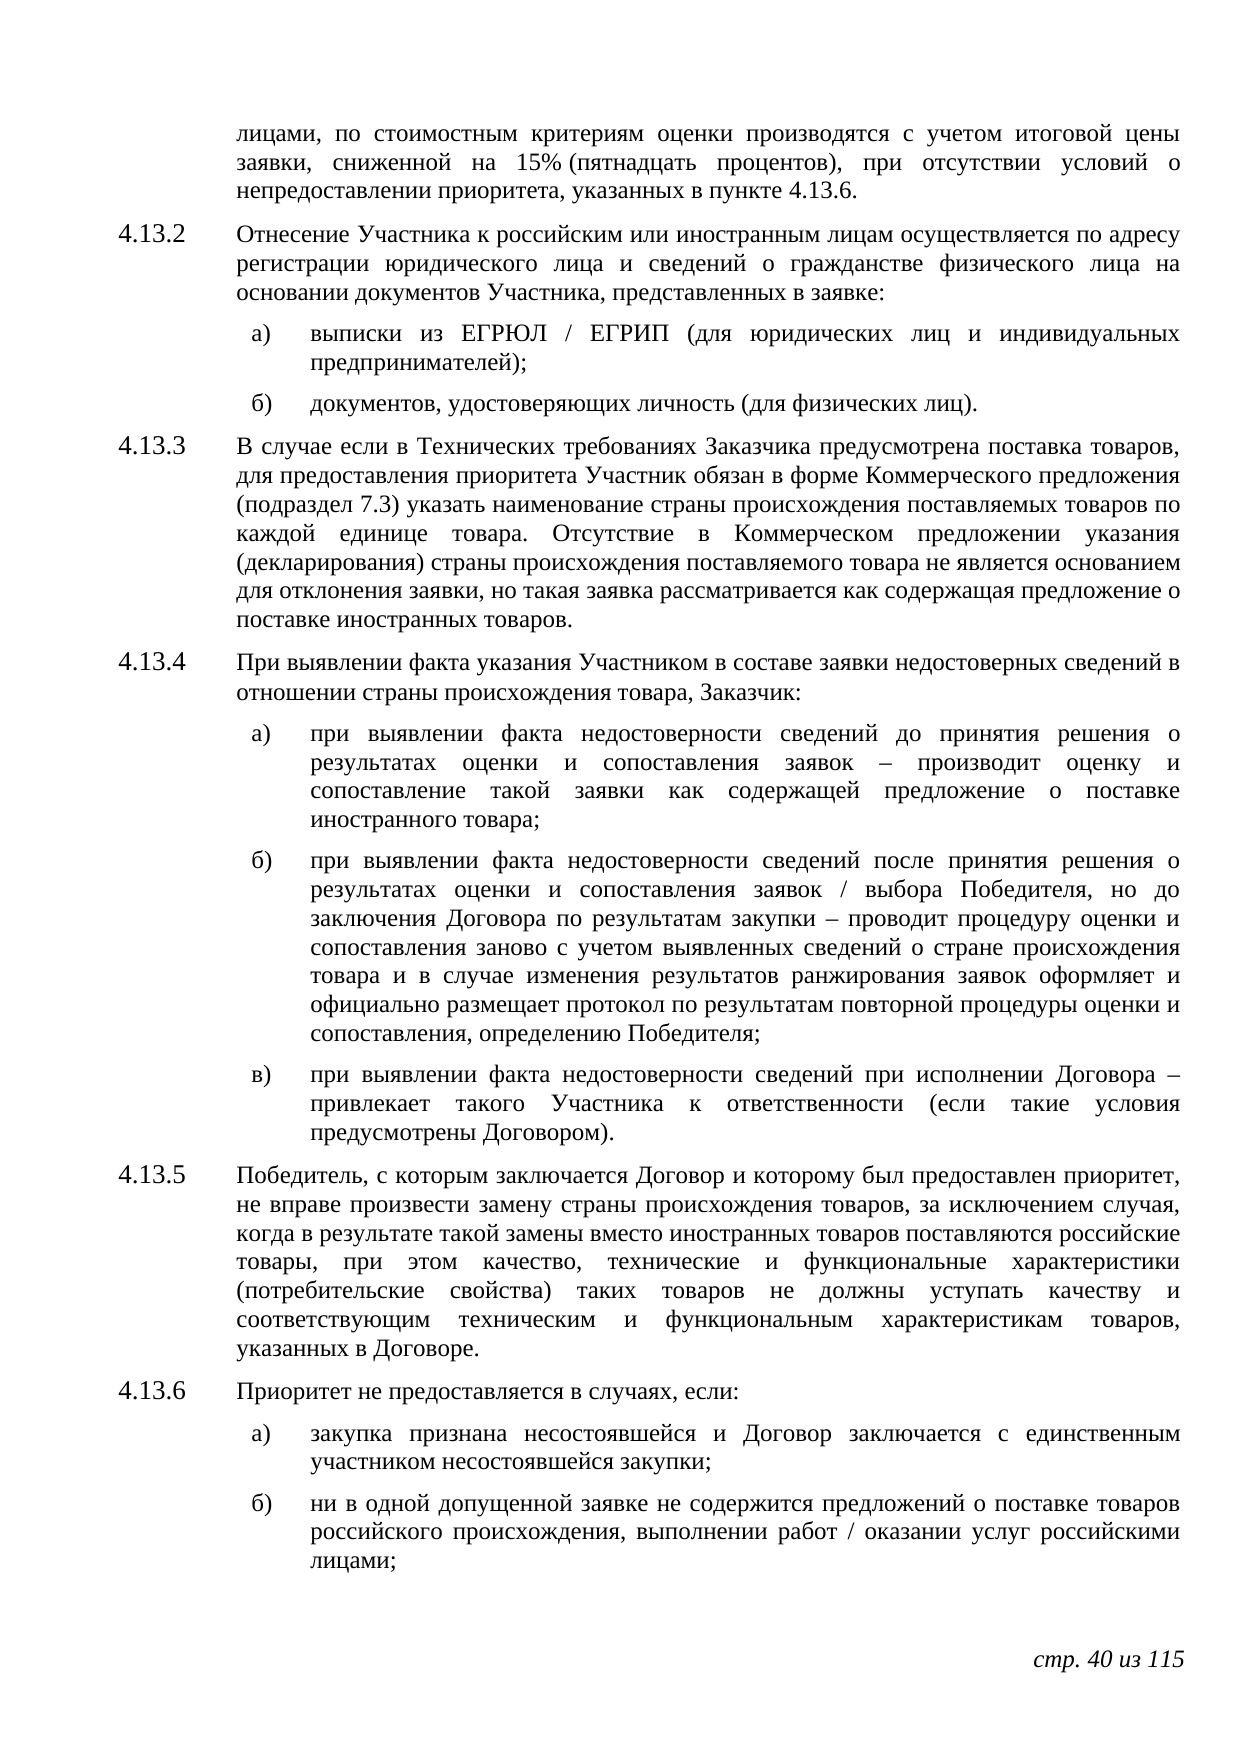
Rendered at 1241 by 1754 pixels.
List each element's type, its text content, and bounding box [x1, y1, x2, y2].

text В случае если в Технических требованиях Заказчика предусмотрена поставка товаров, для предоставления приоритета Участник обязан в форме Коммерческого предложения (подраздел 7.3) указать наименование страны происхождения поставляемых товаров по каждой единице товара. Отсутствие в Коммерческом предложении указания (декларирования) страны происхождения поставляемого товара не является основанием для отклонения заявки, но такая заявка рассматривается как содержащая предложение о поставке иностранных товаров. [118, 429, 1181, 633]
text выписки из ЕГРЮЛ / ЕГРИП (для юридических лиц и индивидуальных предпринимателей); [251, 318, 1181, 376]
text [118, 118, 1181, 204]
text при выявлении факта недостоверности сведений до принятия решения о результатах оценки и сопоставления заявок – производит оценку и сопоставление такой заявки как содержащей предложение о поставке иностранного товара; [251, 718, 1181, 833]
text документов, удостоверяющих личность (для физических лиц). [251, 388, 1181, 417]
text при выявлении факта недостоверности сведений после принятия решения о результатах оценки и сопоставления заявок / выбора Победителя, но до заключения Договора по результатам закупки – проводит процедуру оценки и сопоставления заново с учетом выявленных сведений о стране происхождения товара и в случае изменения результатов ранжирования заявок оформляет и официально размещает протокол по результатам повторной процедуры оценки и сопоставления, определению Победителя; [251, 845, 1181, 1047]
text Победитель, с которым заключается Договор и которому был предоставлен приоритет, не вправе произвести замену страны происхождения товаров, за исключением случая, когда в результате такой замены вместо иностранных товаров поставляются российские товары, при этом качество, технические и функциональные характеристики (потребительские свойства) таких товаров не должны уступать качеству и соответствующим техническим и функциональным характеристикам товаров, указанных в Договоре. [118, 1158, 1181, 1361]
text закупка признана несостоявшейся и Договор заключается с единственным участником несостоявшейся закупки; [251, 1418, 1181, 1475]
text При выявлении факта указания Участником в составе заявки недостоверных сведений в отношении страны происхождения товара, Заказчик: [118, 645, 1181, 705]
text Отнесение Участника к российским или иностранным лицам осуществляется по адресу регистрации юридического лица и сведений о гражданстве физического лица на основании документов Участника, представленных в заявке: [118, 217, 1181, 306]
text ни в одной допущенной заявке не содержится предложений о поставке товаров российского происхождения, выполнении работ / оказании услуг российскими лицами; [251, 1488, 1181, 1574]
text при выявлении факта недостоверности сведений при исполнении Договора – привлекает такого Участника к ответственности (если такие условия предусмотрены Договором). [251, 1059, 1181, 1145]
text Приоритет не предоставляется в случаях, если: [118, 1374, 1181, 1405]
